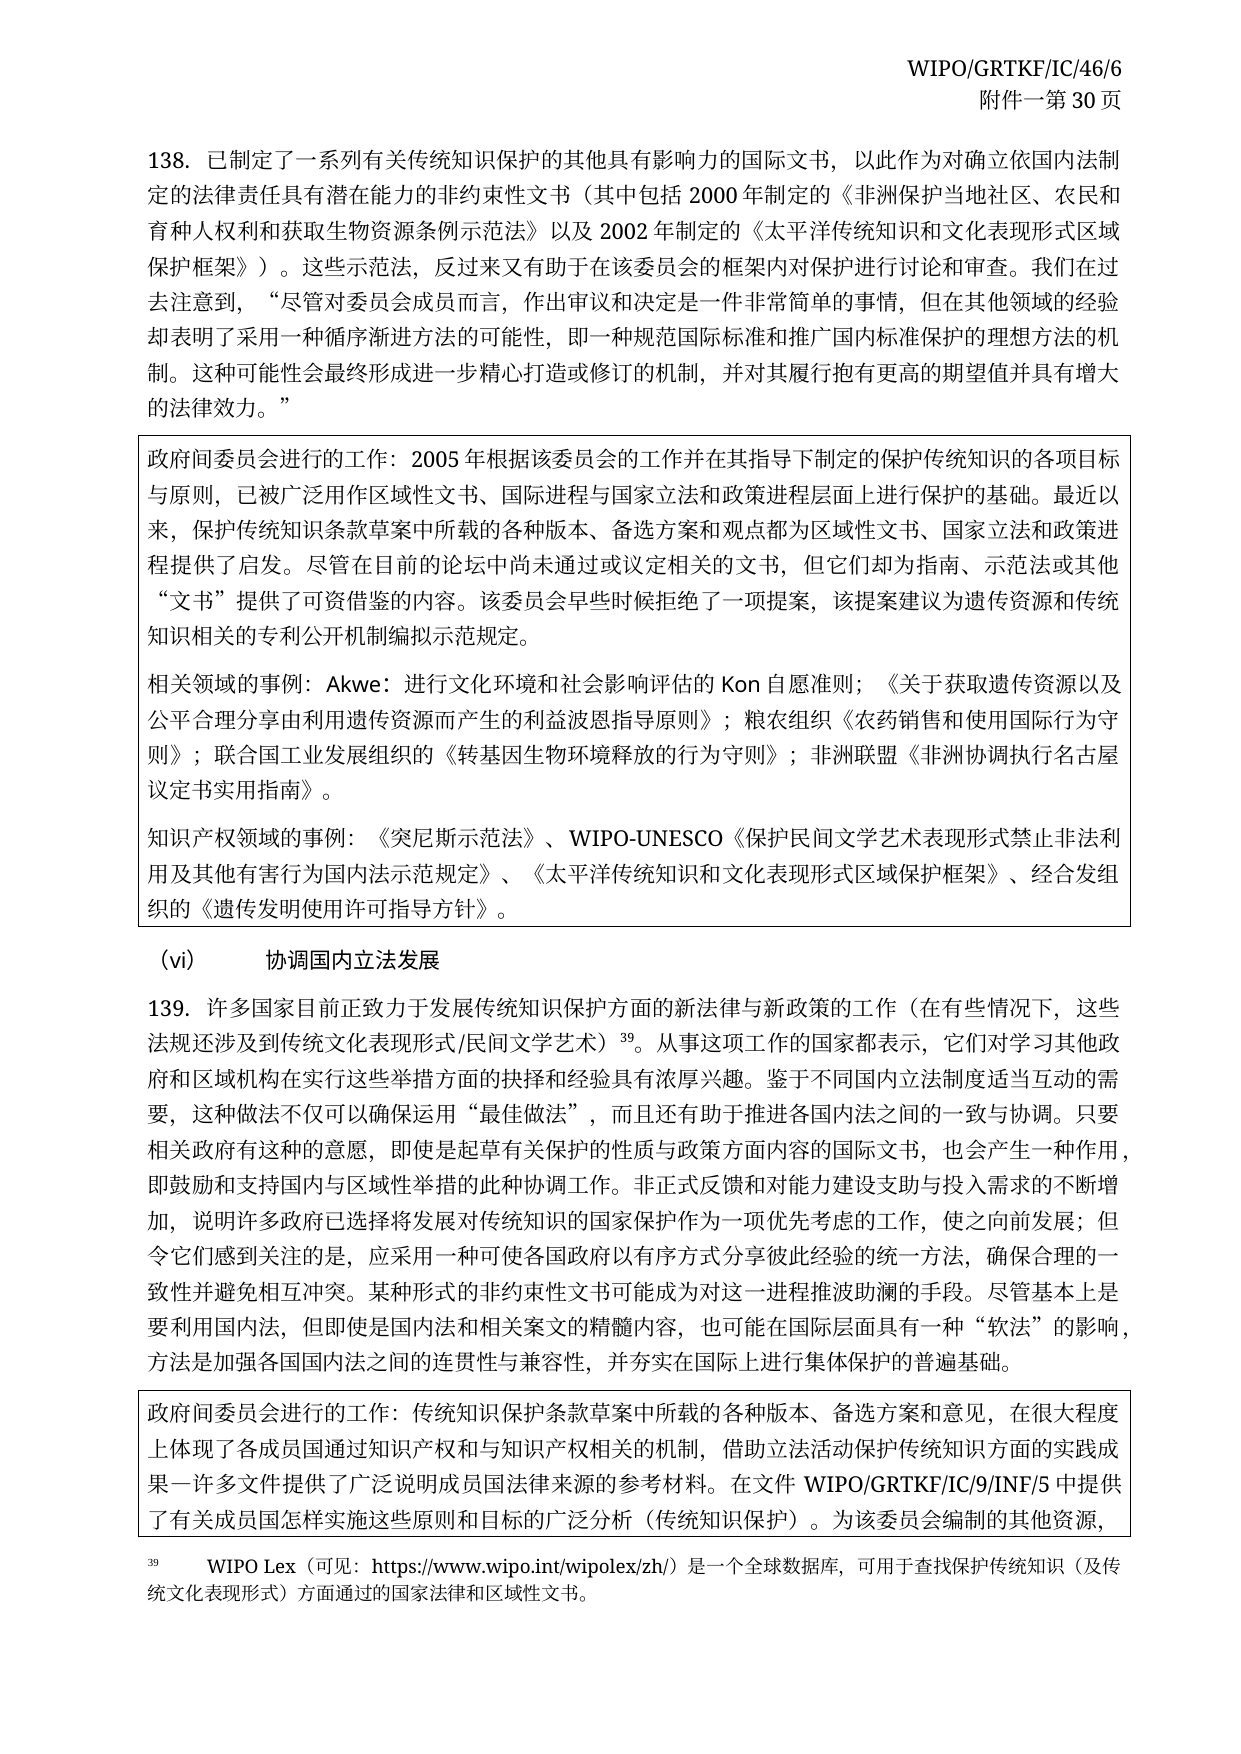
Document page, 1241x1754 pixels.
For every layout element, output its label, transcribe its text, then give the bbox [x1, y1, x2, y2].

list 已制定了一系列有关传统知识保护的其他具有影响力的国际文书，以此作为对确立依国内法制定的法律责任具有潜在能力的非约束性文书（其中包括2000年制定的《非洲保护当地社区、农民和育种人权利和获取生物资源条例示范法》以及2002年制定的《太平洋传统知识和文化表现形式区域保护框架》）。这些示范法，反过来又有助于在该委员会的框架内对保护进行讨论和审查。我们在过去注意到，“尽管对委员会成员而言，作出审议和决定是一件非常简单的事情，但在其他领域的经验却表明了采用一种循序渐进方法的可能性，即一种规范国际标准和推广国内标准保护的理想方法的机制。这种可能性会最终形成进一步精心打造或修订的机制，并对其履行抱有更高的期望值并具有增大的法律效力。” [148, 139, 1122, 423]
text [139, 1391, 1130, 1536]
list 许多国家目前正致力于发展传统知识保护方面的新法律与新政策的工作（在有些情况下，这些法规还涉及到传统文化表现形式/民间文学艺术）。从事这项工作的国家都表示，它们对学习其他政府和区域机构在实行这些举措方面的抉择和经验具有浓厚兴趣。鉴于不同国内立法制度适当互动的需要，这种做法不仅可以确保运用“最佳做法”，而且还有助于推进各国内法之间的一致与协调。只要相关政府有这种的意愿，即使是起草有关保护的性质与政策方面内容的国际文书，也会产生一种作用，即鼓励和支持国内与区域性举措的此种协调工作。非正式反馈和对能力建设支助与投入需求的不断增加，说明许多政府已选择将发展对传统知识的国家保护作为一项优先考虑的工作，使之向前发展；但令它们感到关注的是，应采用一种可使各国政府以有序方式分享彼此经验的统一方法，确保合理的一致性并避免相互冲突。某种形式的非约束性文书可能成为对这一进程推波助澜的手段。尽管基本上是要利用国内法，但即使是国内法和相关案文的精髓内容，也可能在国际层面具有一种“软法”的影响，方法是加强各国国内法之间的连贯性与兼容性，并夯实在国际上进行集体保护的普遍基础。 [148, 987, 1122, 1377]
text 相关领域的事例：Akwe：进行文化环境和社会影响评估的Kon自愿准则；《关于获取遗传资源以及公平合理分享由利用遗传资源而产生的利益波恩指导原则》；粮农组织《农药销售和使用国际行为守则》；联合国工业发展组织的《转基因生物环境释放的行为守则》；非洲联盟《非洲协调执行名古屋议定书实用指南》。 [139, 660, 1130, 805]
text 政府间委员会进行的工作：2005年根据该委员会的工作并在其指导下制定的保护传统知识的各项目标与原则，已被广泛用作区域性文书、国际进程与国家立法和政策进程层面上进行保护的基础。最近以来，保护传统知识条款草案中所载的各种版本、备选方案和观点都为区域性文书、国家立法和政策进程提供了启发。尽管在目前的论坛中尚未通过或议定相关的文书，但它们却为指南、示范法或其他“文书”提供了可资借鉴的内容。该委员会早些时候拒绝了一项提案，该提案建议为遗传资源和传统知识相关的专利公开机制编拟示范规定。 [139, 436, 1130, 651]
subtitle （vi） 协调国内立法发展 [148, 939, 1122, 975]
text 知识产权领域的事例：《突尼斯示范法》、WIPO-UNESCO《保护民间文学艺术表现形式禁止非法利用及其他有害行为国内法示范规定》、《太平洋传统知识和文化表现形式区域保护框架》、经合发组织的《遗传发明使用许可指导方针》。 [139, 814, 1130, 926]
